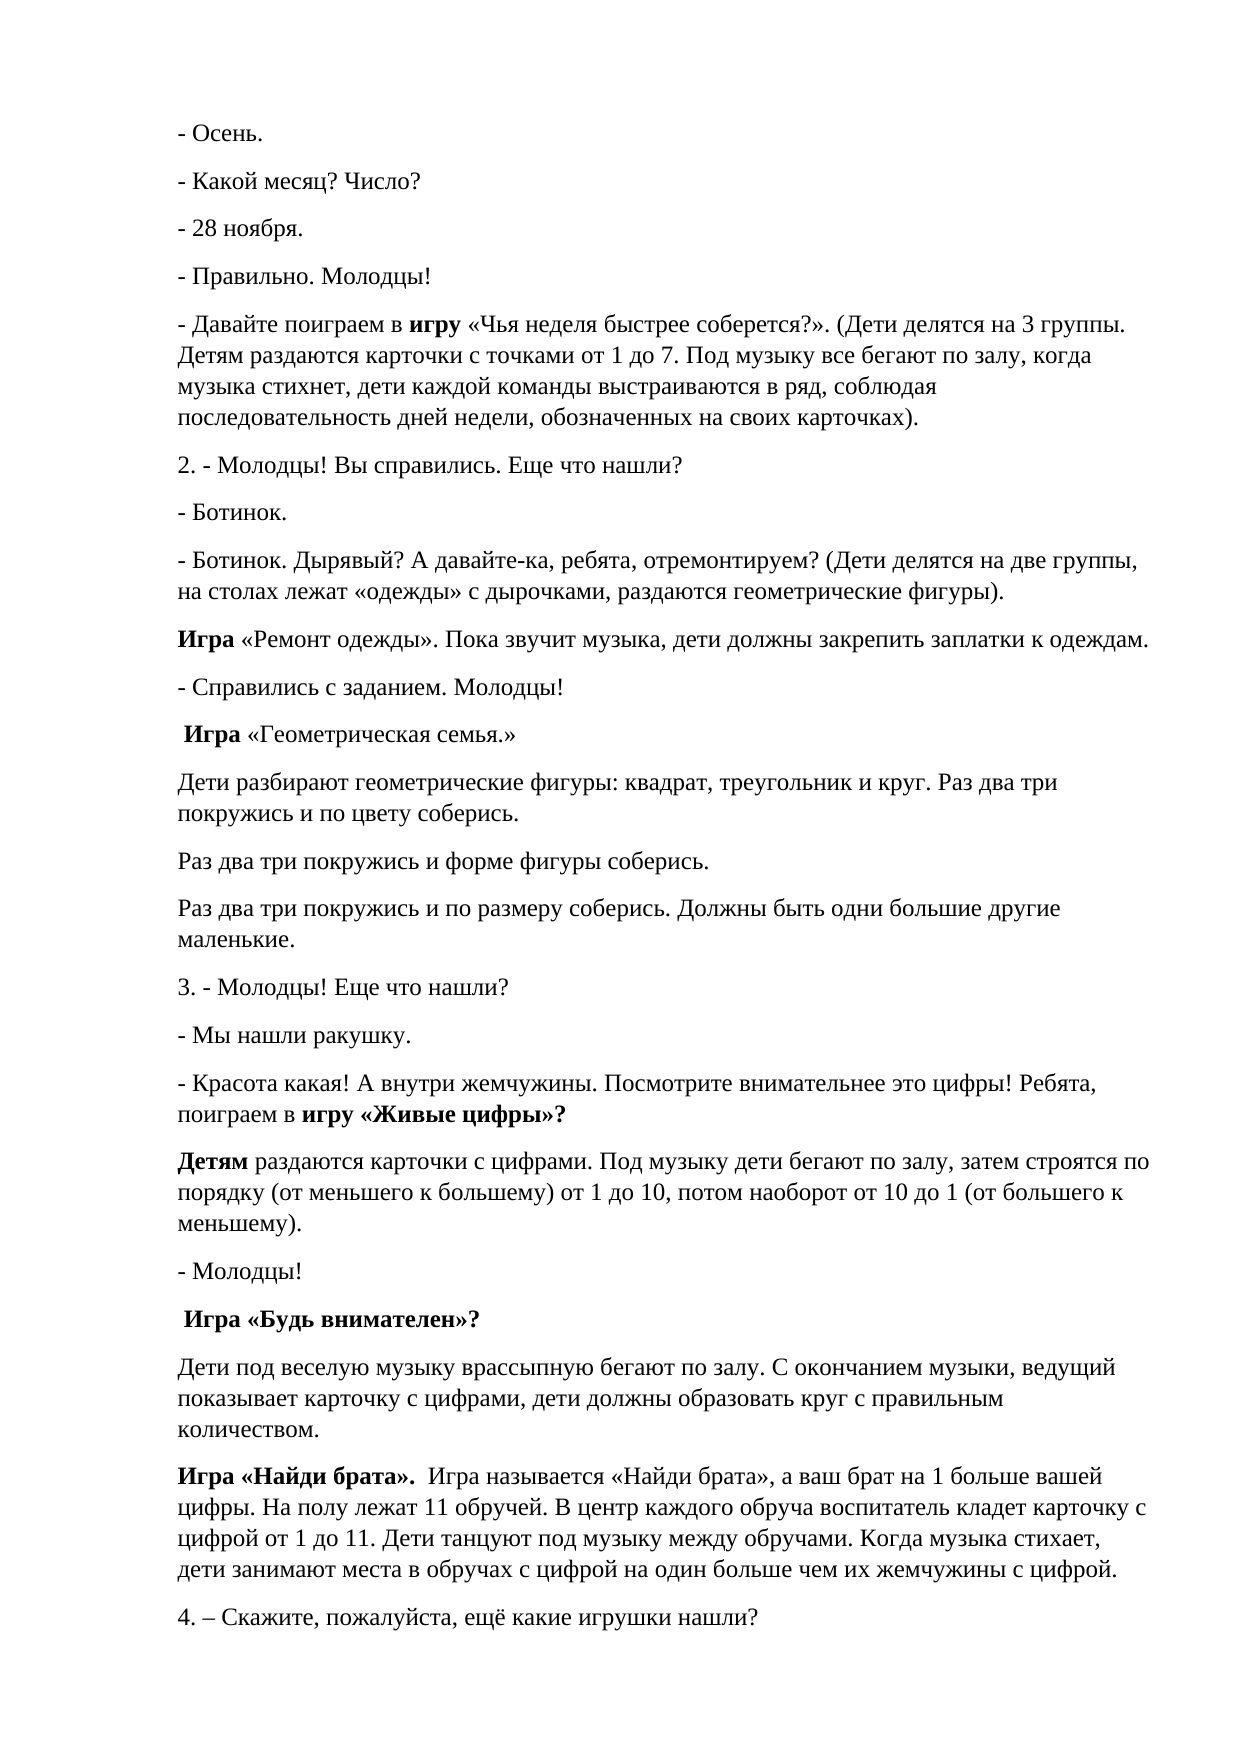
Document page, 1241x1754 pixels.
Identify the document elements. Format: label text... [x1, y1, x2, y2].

text Раз два три покружись и по размеру соберись. Должны быть одни большие другие маленькие. [177, 893, 1152, 953]
text - 28 ноября. [177, 213, 1152, 242]
text Игра «Ремонт одежды». Пока звучит музыка, дети должны закрепить заплатки к одеждам. [177, 624, 1152, 653]
text 2. - Молодцы! Вы справились. Еще что нашли? [177, 450, 1152, 478]
text Дети разбирают геометрические фигуры: квадрат, треугольник и круг. Раз два три покружись и по цвету соберись. [177, 767, 1152, 827]
text - Красота какая! А внутри жемчужины. Посмотрите внимательнее это цифры! Ребята, поиграем в игру «Живые цифры»? [177, 1068, 1152, 1127]
text 3. - Молодцы! Еще что нашли? [177, 972, 1152, 1001]
text Игра «Геометрическая семья.» [177, 719, 1152, 748]
text Детям раздаются карточки с цифрами. Под музыку дети бегают по залу, затем строятся по порядку (от меньшего к большему) от 1 до 10, потом наоборот от 10 до 1 (от большего к меньшему). [177, 1146, 1152, 1237]
text - Давайте поиграем в игру «Чья неделя быстрее соберется?». (Дети делятся на 3 группы. Детям раздаются карточки с точками от 1 до 7. Под музыку все бегают по залу, когда музыка стихнет, дети каждой команды выстраиваются в ряд, соблюдая последовательность дней недели, обозначенных на своих карточках). [177, 309, 1152, 431]
text Игра «Будь внимателен»? [177, 1304, 1152, 1333]
text - Осень. [177, 118, 1152, 147]
text - Правильно. Молодцы! [177, 261, 1152, 290]
text 4. – Скажите, пожалуйста, ещё какие игрушки нашли? [177, 1602, 1152, 1631]
text - Справились с заданием. Молодцы! [177, 672, 1152, 700]
text Дети под веселую музыку врассыпную бегают по залу. С окончанием музыки, ведущий показывает карточку с цифрами, дети должны образовать круг с правильным количеством. [177, 1352, 1152, 1442]
text - Какой месяц? Число? [177, 166, 1152, 194]
text - Молодцы! [177, 1256, 1152, 1285]
text Игра «Найди брата». Игра называется «Найди брата», а ваш брат на 1 больше вашей цифры. На полу лежат 11 обручей. В центр каждого обруча воспитатель кладет карточку с цифрой от 1 до 11. Дети танцуют под музыку между обручами. Когда музыка стихает, дети занимают места в обручах с цифрой на один больше чем их жемчужины с цифрой. [177, 1461, 1152, 1583]
text - Ботинок. [177, 497, 1152, 526]
text - Мы нашли ракушку. [177, 1020, 1152, 1049]
text Раз два три покружись и форме фигуры соберись. [177, 846, 1152, 874]
text - Ботинок. Дырявый? А давайте-ка, ребята, отремонтируем? (Дети делятся на две группы, на столах лежат «одежды» с дырочками, раздаются геометрические фигуры). [177, 545, 1152, 605]
